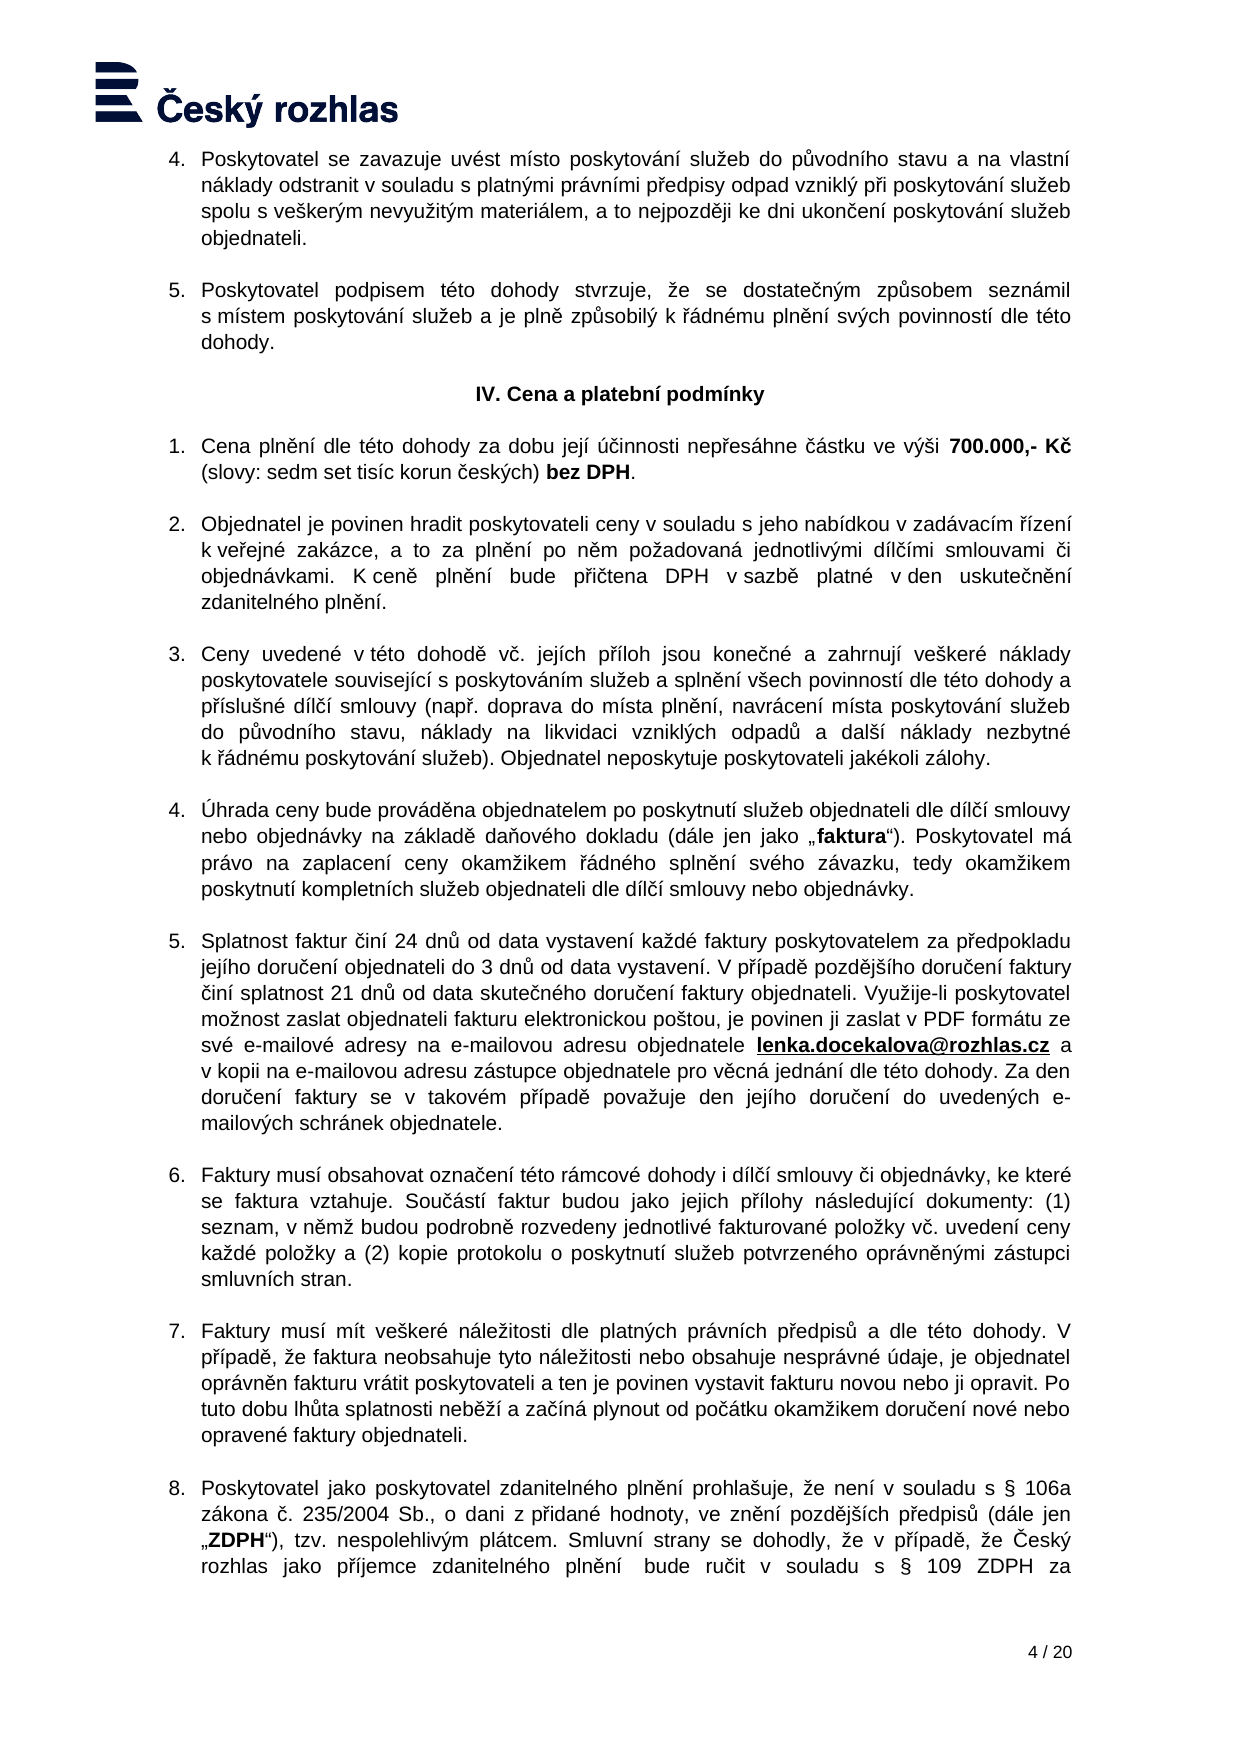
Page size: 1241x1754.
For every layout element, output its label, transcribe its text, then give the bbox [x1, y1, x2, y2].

list Úhrada ceny bude prováděna objednatelem po poskytnutí služeb objednateli dle dílčí smlouvy nebo objednávky na základě daňového dokladu (dále jen jako „faktura“). Poskytovatel má právo na zaplacení ceny okamžikem řádného splnění svého závazku, tedy okamžikem poskytnutí kompletních služeb objednateli dle dílčí smlouvy nebo objednávky. [168, 797, 1072, 901]
list Poskytovatel se zavazuje uvést místo poskytování služeb do původního stavu a na vlastní náklady odstranit v souladu s platnými právními předpisy odpad vzniklý při poskytování služeb spolu s veškerým nevyužitým materiálem, a to nejpozději ke dni ukončení poskytování služeb objednateli. [168, 146, 1072, 250]
list Ceny uvedené v této dohodě vč. jejích příloh jsou konečné a zahrnují veškeré náklady poskytovatele související s poskytováním služeb a splnění všech povinností dle této dohody a příslušné dílčí smlouvy (např. doprava do místa plnění, navrácení místa poskytování služeb do původního stavu, náklady na likvidaci vzniklých odpadů a další náklady nezbytné k řádnému poskytování služeb). Objednatel neposkytuje poskytovateli jakékoli zálohy. [168, 641, 1072, 771]
list Splatnost faktur činí 24 dnů od data vystavení každé faktury poskytovatelem za předpokladu jejího doručení objednateli do 3 dnů od data vystavení. V případě pozdějšího doručení faktury činí splatnost 21 dnů od data skutečného doručení faktury objednateli. Využije-li poskytovatel možnost zaslat objednateli fakturu elektronickou poštou, je povinen ji zaslat v PDF formátu ze své e-mailové adresy na e-mailovou adresu objednatele lenka.docekalova@rozhlas.cz a v kopii na e-mailovou adresu zástupce objednatele pro věcná jednání dle této dohody. Za den doručení faktury se v takovém případě považuje den jejího doručení do uvedených e-mailových schránek objednatele. [168, 927, 1072, 1136]
list Objednatel je povinen hradit poskytovateli ceny v souladu s jeho nabídkou v zadávacím řízení k veřejné zakázce, a to za plnění po něm požadovaná jednotlivými dílčími smlouvami či objednávkami. K ceně plnění bude přičtena DPH v sazbě platné v den uskutečnění zdanitelného plnění. [168, 511, 1072, 615]
list Faktury musí mít veškeré náležitosti dle platných právních předpisů a dle této dohody. V případě, že faktura neobsahuje tyto náležitosti nebo obsahuje nesprávné údaje, je objednatel oprávněn fakturu vrátit poskytovateli a ten je povinen vystavit fakturu novou nebo ji opravit. Po tuto dobu lhůta splatnosti neběží a začíná plynout od počátku okamžikem doručení nové nebo opravené faktury objednateli. [168, 1318, 1072, 1448]
list Cena plnění dle této dohody za dobu její účinnosti nepřesáhne částku ve výši 700.000,- Kč (slovy: sedm set tisíc korun českých) bez DPH. [168, 432, 1072, 484]
picture [95, 62, 398, 128]
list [168, 1474, 1072, 1578]
list Poskytovatel podpisem této dohody stvrzuje, že se dostatečným způsobem seznámil s místem poskytování služeb a je plně způsobilý k řádnému plnění svých povinností dle této dohody. [168, 276, 1072, 354]
subtitle Cena a platební podmínky [168, 380, 1072, 406]
list Faktury musí obsahovat označení této rámcové dohody i dílčí smlouvy či objednávky, ke které se faktura vztahuje. Součástí faktur budou jako jejich přílohy následující dokumenty: (1) seznam, v němž budou podrobně rozvedeny jednotlivé fakturované položky vč. uvedení ceny každé položky a (2) kopie protokolu o poskytnutí služeb potvrzeného oprávněnými zástupci smluvních stran. [168, 1162, 1072, 1292]
